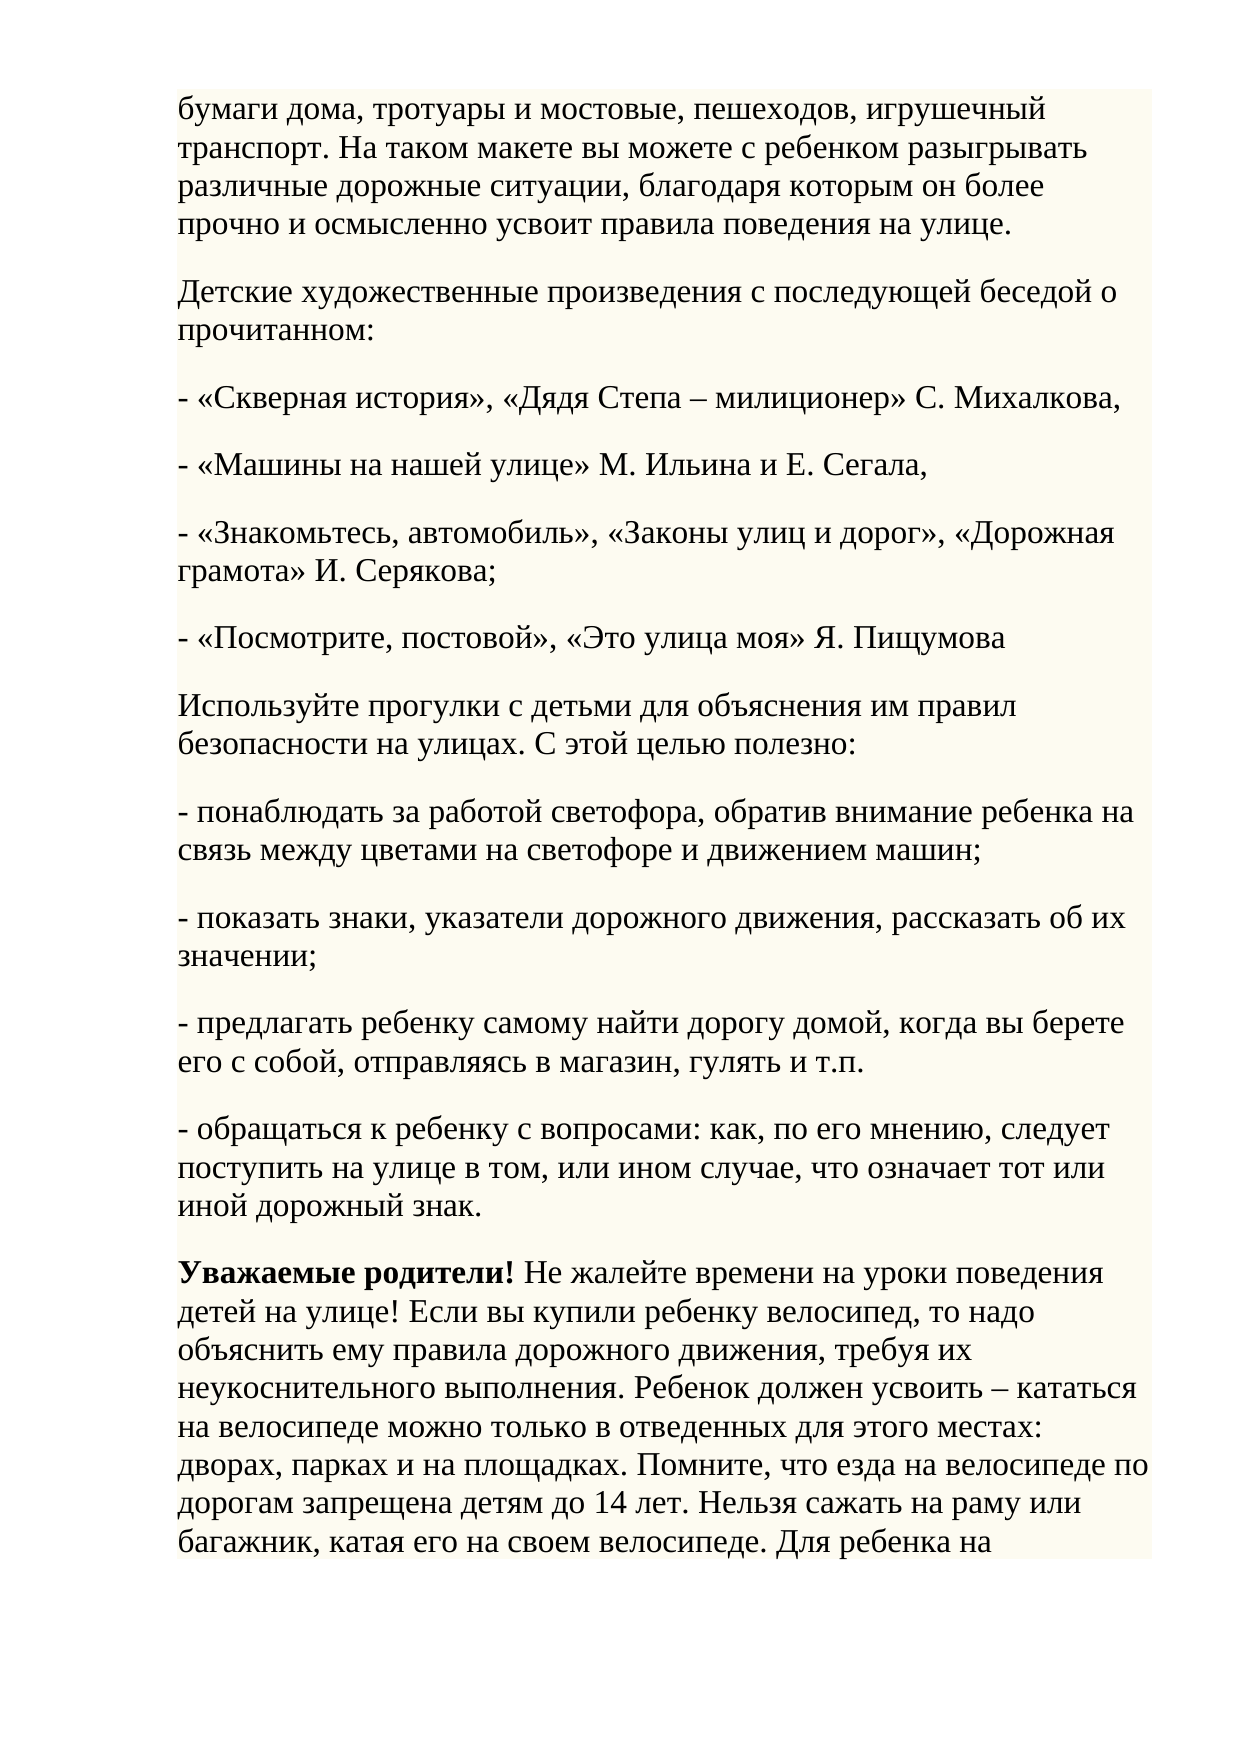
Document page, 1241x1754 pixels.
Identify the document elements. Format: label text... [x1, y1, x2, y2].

text - «Скверная история», «Дядя Степа – милиционер» С. Михалкова, [177, 377, 1152, 415]
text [177, 89, 1152, 242]
text - показать знаки, указатели дорожного движения, рассказать об их значении; [177, 897, 1152, 974]
text Детские художественные произведения с последующей беседой о прочитанном: [177, 271, 1152, 348]
text - предлагать ребенку самому найти дорогу домой, когда вы берете его с собой, отправляясь в магазин, гулять и т.п. [177, 1003, 1152, 1079]
text - понаблюдать за работой светофора, обратив внимание ребенка на связь между цветами на светофоре и движением машин; [177, 791, 1152, 868]
text - «Знакомьтесь, автомобиль», «Законы улиц и дорог», «Дорожная грамота» И. Серякова; [177, 512, 1152, 589]
text - «Посмотрите, постовой», «Это улица моя» Я. Пищумова [177, 618, 1152, 656]
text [177, 1253, 1152, 1559]
text Используйте прогулки с детьми для объяснения им правил безопасности на улицах. С этой целью полезно: [177, 685, 1152, 762]
text - «Машины на нашей улице» М. Ильина и Е. Сегала, [177, 444, 1152, 483]
text - обращаться к ребенку с вопросами: как, по его мнению, следует поступить на улице в том, или ином случае, что означает тот или иной дорожный знак. [177, 1109, 1152, 1224]
